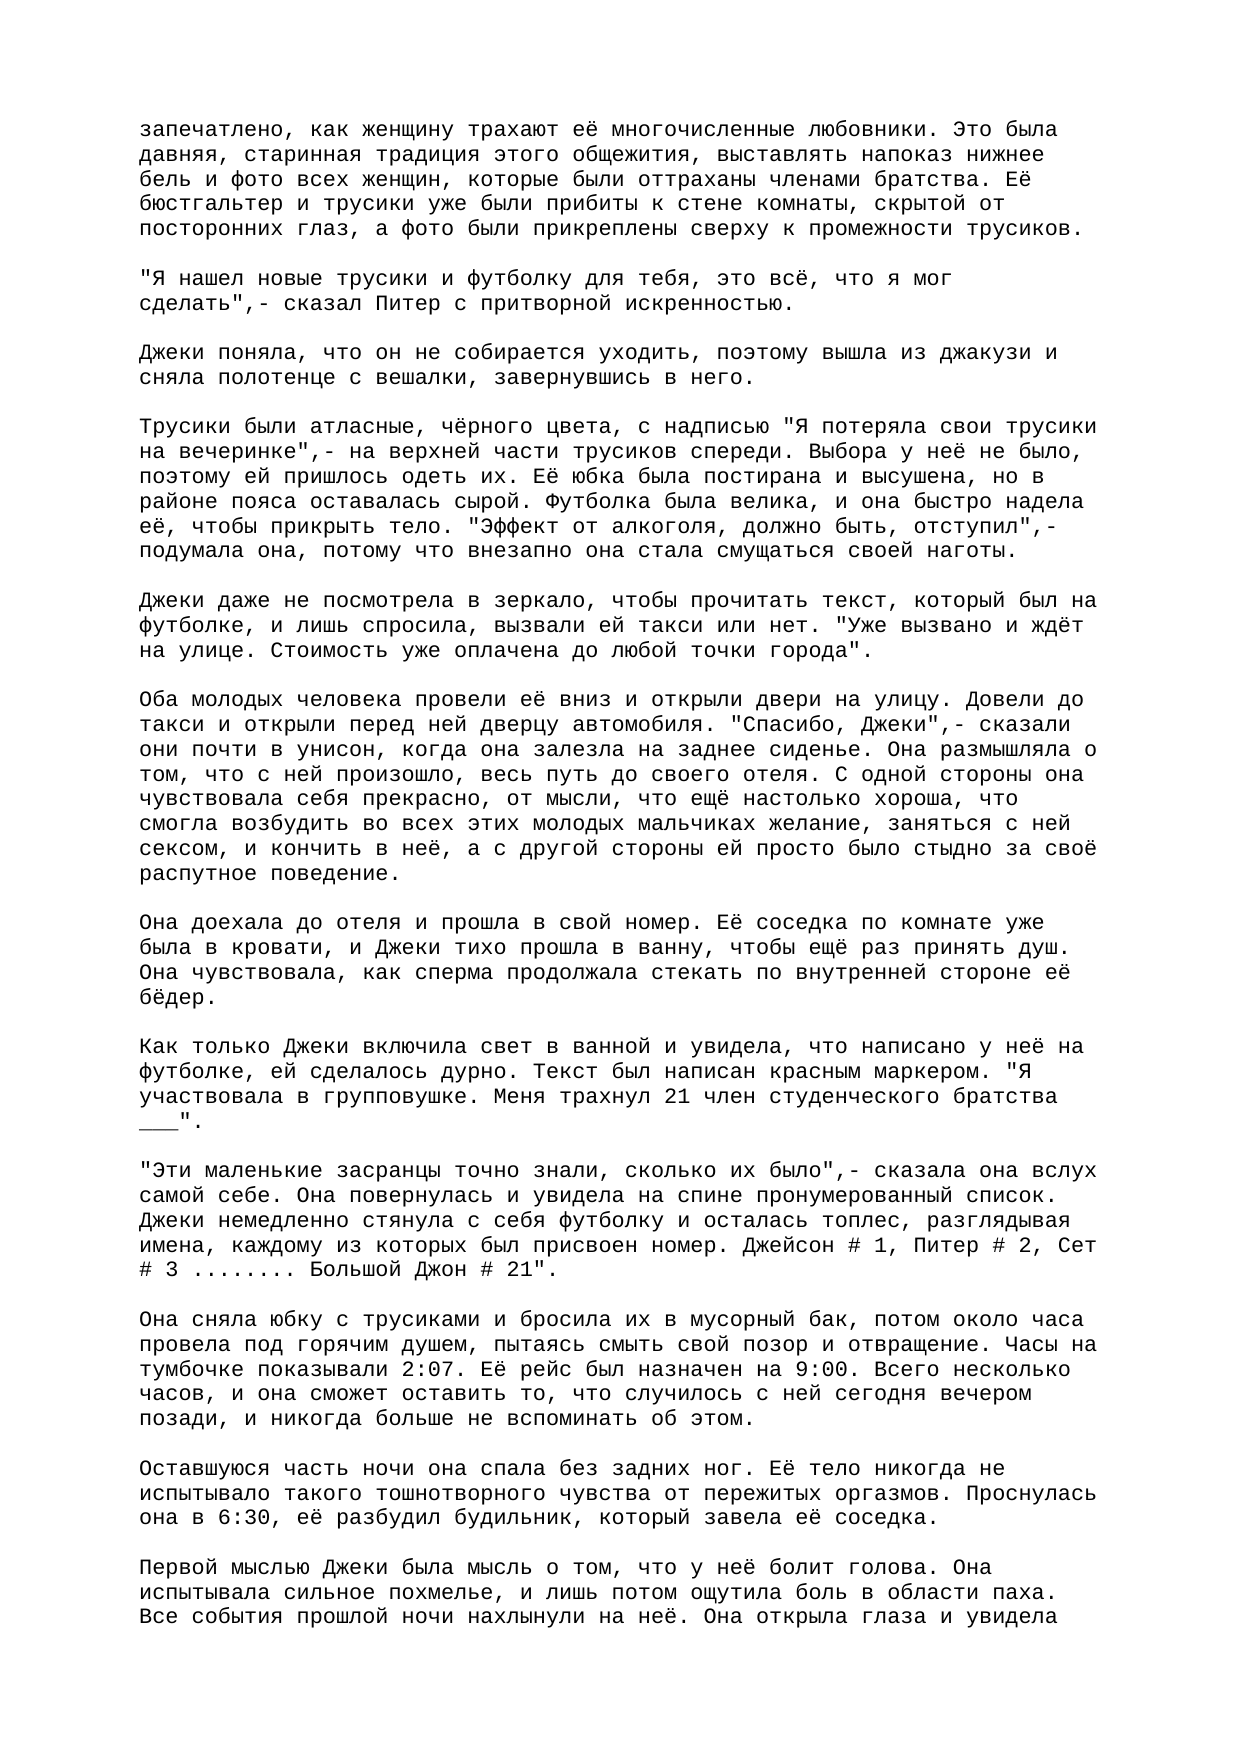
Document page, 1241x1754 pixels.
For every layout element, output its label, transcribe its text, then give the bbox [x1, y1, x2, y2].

text Оба молодых человека провели её вниз и открыли двери на улицу. Довели до такси и открыли перед ней дверцу автомобиля. "Спасибо, Джеки",- сказали они почти в унисон, когда она залезла на заднее сиденье. Она размышляла о том, что с ней произошло, весь путь до своего отеля. С одной стороны она чувствовала себя прекрасно, от мысли, что ещё настолько хороша, что смогла возбудить во всех этих молодых мальчиках желание, заняться с ней сексом, и кончить в неё, а с другой стороны ей просто было стыдно за своё распутное поведение. [139, 688, 1101, 887]
text "Эти маленькие засранцы точно знали, сколько их было",- сказала она вслух самой себе. Она повернулась и увидела на спине пронумерованный список. Джеки немедленно стянула с себя футболку и осталась топлес, разглядывая имена, каждому из которых был присвоен номер. Джейсон # 1, Питер # 2, Сет # 3 ........ Большой Джон # 21". [139, 1159, 1101, 1283]
text Джеки поняла, что он не собирается уходить, поэтому вышла из джакузи и сняла полотенце с вешалки, завернувшись в него. [139, 341, 1101, 391]
text Она сняла юбку с трусиками и бросила их в мусорный бак, потом около часа провела под горячим душем, пытаясь смыть свой позор и отвращение. Часы на тумбочке показывали 2:07. Её рейс был назначен на 9:00. Всего несколько часов, и она сможет оставить то, что случилось с ней сегодня вечером позади, и никогда больше не вспоминать об этом. [139, 1308, 1101, 1432]
text Трусики были атласные, чёрного цвета, с надписью "Я потеряла свои трусики на вечеринке",- на верхней части трусиков спереди. Выбора у неё не было, поэтому ей пришлось одеть их. Её юбка была постирана и выcушена, но в районе пояса оставалась сырой. Футболка была велика, и она быстро надела её, чтобы прикрыть тело. "Эффект от алкоголя, должно быть, отступил",- подумала она, потому что внезапно она стала смущаться своей наготы. [139, 416, 1101, 564]
text Джеки даже не посмотрела в зеркало, чтобы прочитать текст, который был на футболке, и лишь спросила, вызвали ей такси или нет. "Уже вызвано и ждёт на улице. Стоимость уже оплачена до любой точки города". [139, 589, 1101, 663]
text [139, 118, 1101, 242]
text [139, 1556, 1101, 1630]
text Оставшуюся часть ночи она спала без задних ног. Её тело никогда не испытывало такого тошнотворного чувства от пережитых оргазмов. Проснулась она в 6:30, её разбудил будильник, который завела её соседка. [139, 1457, 1101, 1531]
text Она доехала до отеля и прошла в свой номер. Её соседка по комнате уже была в кровати, и Джеки тихо прошла в ванну, чтобы ещё раз принять душ. Она чувствовала, как сперма продолжала стекать по внутренней стороне её бёдер. [139, 911, 1101, 1011]
text "Я нашел новые трусики и футболку для тебя, это всё, что я мог сделать",- сказал Питер с притворной искренностью. [139, 267, 1101, 316]
text Как только Джеки включила свет в ванной и увидела, что написано у неё на футболке, ей сделалось дурно. Текст был написан красным маркером. "Я участвовала в групповушке. Меня трахнул 21 член студенческого братства ___". [139, 1035, 1101, 1134]
